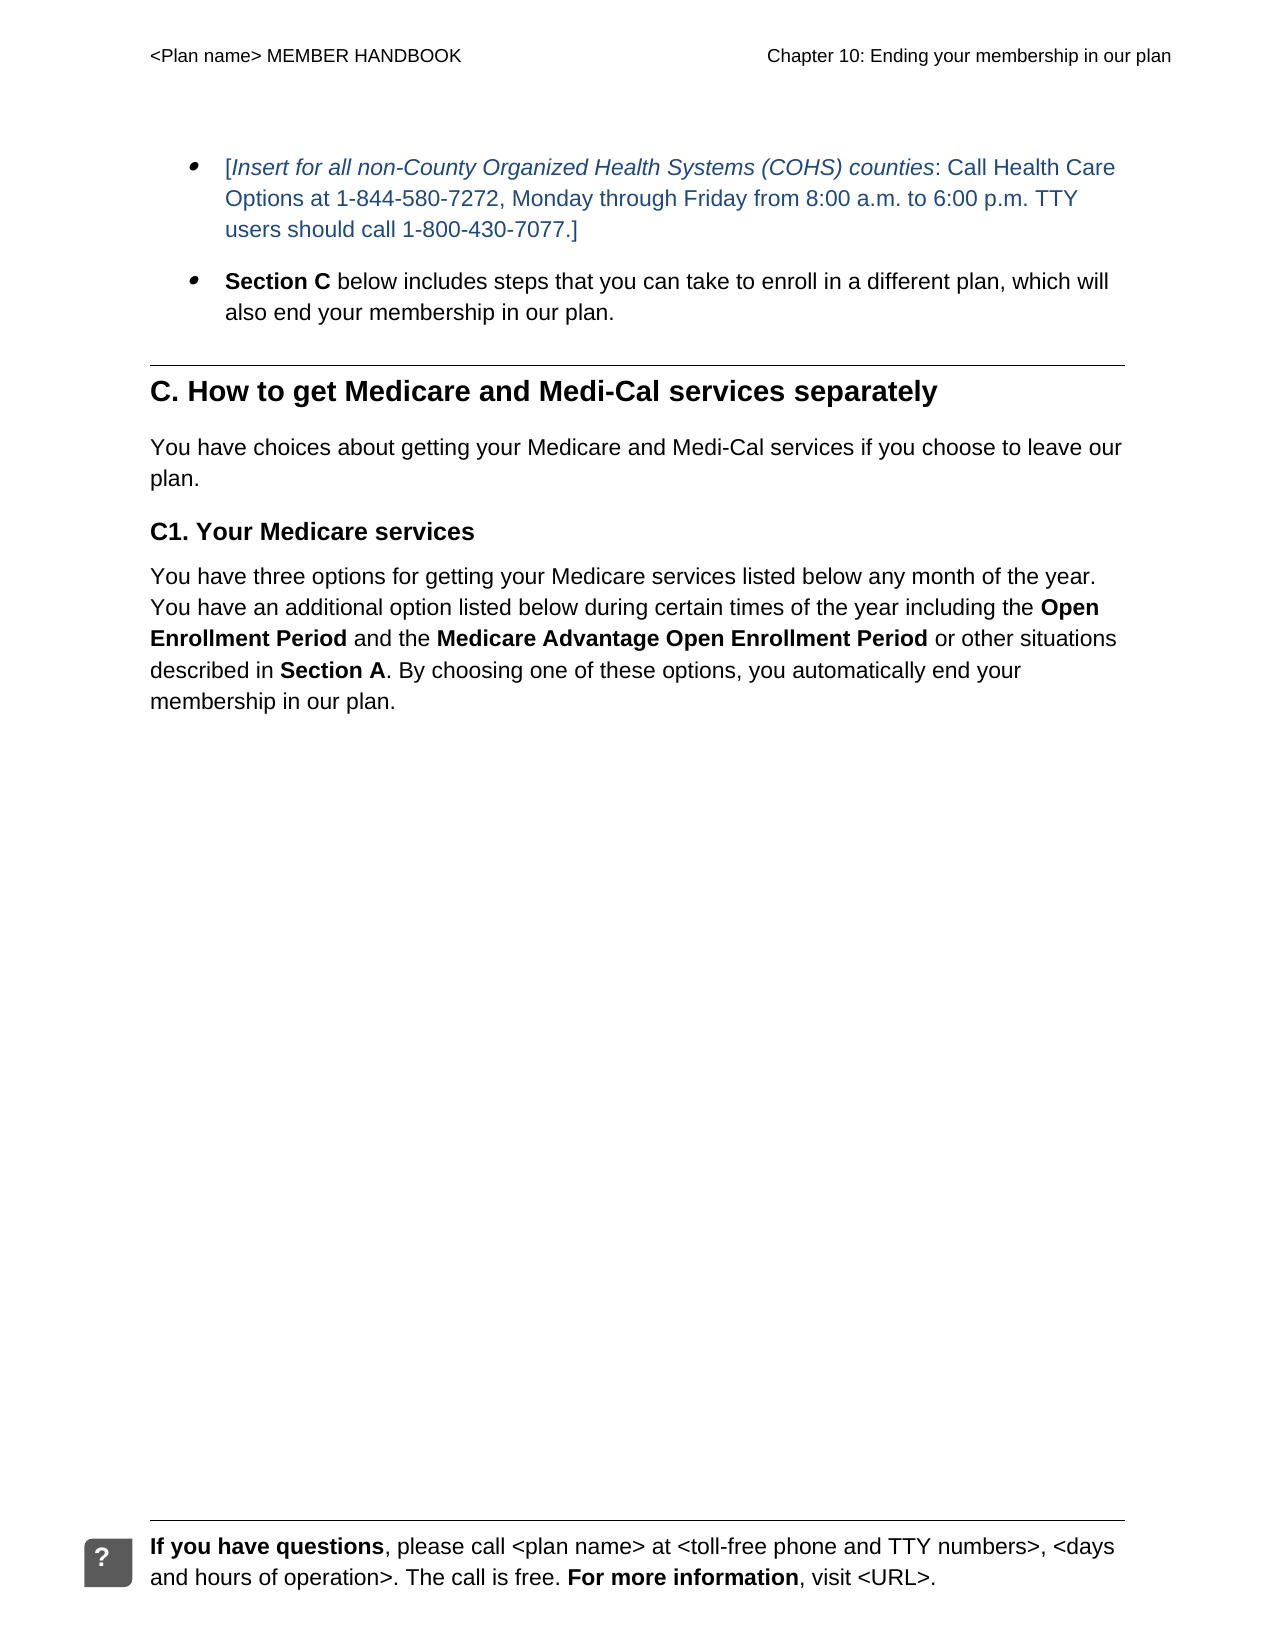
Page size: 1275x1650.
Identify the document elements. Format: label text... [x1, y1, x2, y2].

text You have choices about getting your Medicare and Medi-Cal services if you choose to leave our plan. [150, 430, 1125, 493]
subtitle How to get Medicare and Medi-Cal services separately [150, 366, 1125, 409]
text You have three options for getting your Medicare services listed below any month of the year. You have an additional option listed below during certain times of the year including the Open Enrollment Period and the Medicare Advantage Open Enrollment Period or other situations described in Section A. By choosing one of these options, you automatically end your membership in our plan. [150, 559, 1125, 716]
subtitle C1. Your Medicare services [150, 513, 1050, 547]
list Section C below includes steps that you can take to enroll in a different plan, which will also end your membership in our plan. [187, 264, 1125, 327]
list [Insert for all non-County Organized Health Systems (COHS) counties: Call Health Care Options at 1-844-580-7272, Monday through Friday from 8:00 a.m. to 6:00 p.m. TTY users should call 1-800-430-7077.] [187, 150, 1125, 244]
